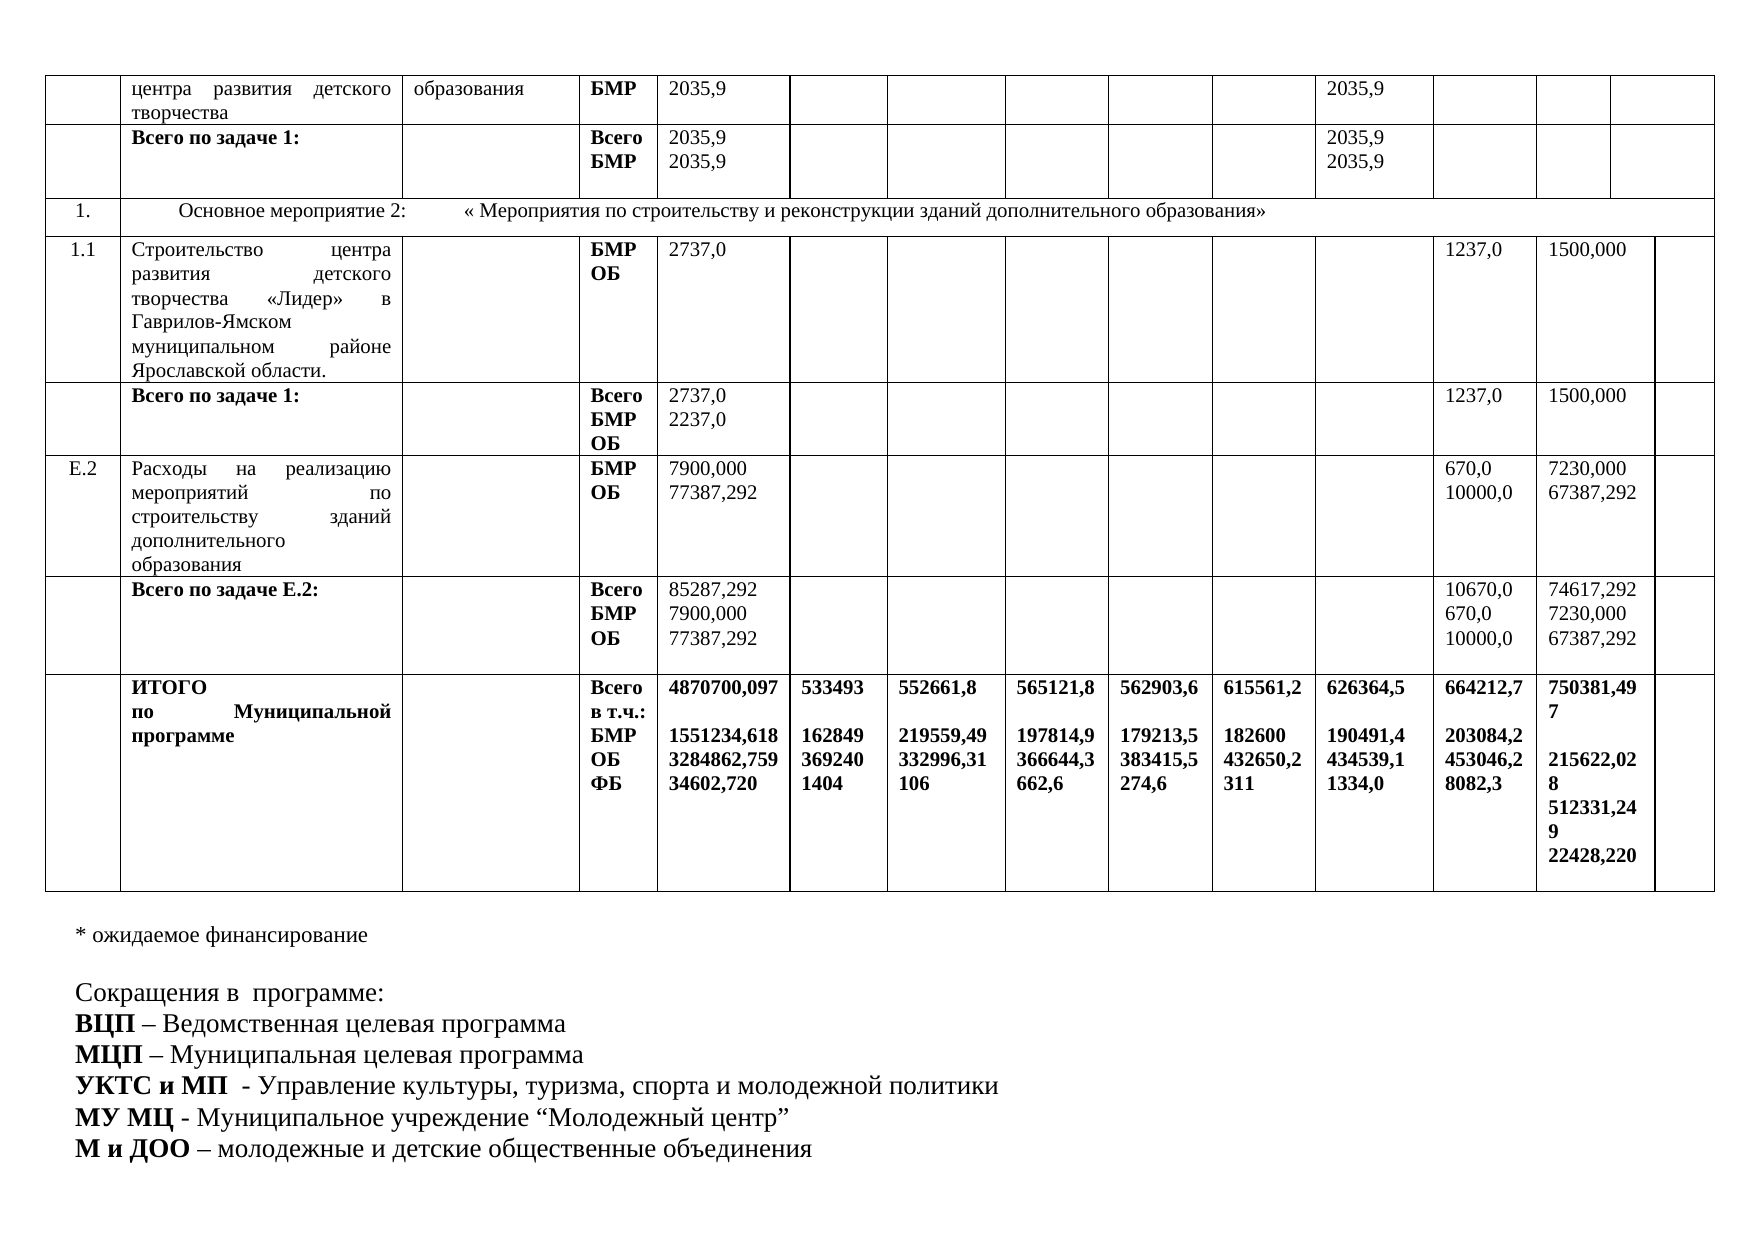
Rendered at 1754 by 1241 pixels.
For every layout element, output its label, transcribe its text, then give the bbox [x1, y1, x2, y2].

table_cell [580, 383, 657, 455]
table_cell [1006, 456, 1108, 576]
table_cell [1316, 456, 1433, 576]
text * ожидаемое финансирование [75, 921, 1679, 947]
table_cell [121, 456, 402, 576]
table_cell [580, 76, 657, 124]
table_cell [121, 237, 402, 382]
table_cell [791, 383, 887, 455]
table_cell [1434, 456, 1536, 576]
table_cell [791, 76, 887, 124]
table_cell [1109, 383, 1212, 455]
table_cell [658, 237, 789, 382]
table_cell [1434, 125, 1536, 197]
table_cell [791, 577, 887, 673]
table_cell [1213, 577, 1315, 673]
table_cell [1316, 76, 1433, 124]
text МУ МЦ - Муниципальное учреждение “Молодежный центр” [75, 1101, 1679, 1132]
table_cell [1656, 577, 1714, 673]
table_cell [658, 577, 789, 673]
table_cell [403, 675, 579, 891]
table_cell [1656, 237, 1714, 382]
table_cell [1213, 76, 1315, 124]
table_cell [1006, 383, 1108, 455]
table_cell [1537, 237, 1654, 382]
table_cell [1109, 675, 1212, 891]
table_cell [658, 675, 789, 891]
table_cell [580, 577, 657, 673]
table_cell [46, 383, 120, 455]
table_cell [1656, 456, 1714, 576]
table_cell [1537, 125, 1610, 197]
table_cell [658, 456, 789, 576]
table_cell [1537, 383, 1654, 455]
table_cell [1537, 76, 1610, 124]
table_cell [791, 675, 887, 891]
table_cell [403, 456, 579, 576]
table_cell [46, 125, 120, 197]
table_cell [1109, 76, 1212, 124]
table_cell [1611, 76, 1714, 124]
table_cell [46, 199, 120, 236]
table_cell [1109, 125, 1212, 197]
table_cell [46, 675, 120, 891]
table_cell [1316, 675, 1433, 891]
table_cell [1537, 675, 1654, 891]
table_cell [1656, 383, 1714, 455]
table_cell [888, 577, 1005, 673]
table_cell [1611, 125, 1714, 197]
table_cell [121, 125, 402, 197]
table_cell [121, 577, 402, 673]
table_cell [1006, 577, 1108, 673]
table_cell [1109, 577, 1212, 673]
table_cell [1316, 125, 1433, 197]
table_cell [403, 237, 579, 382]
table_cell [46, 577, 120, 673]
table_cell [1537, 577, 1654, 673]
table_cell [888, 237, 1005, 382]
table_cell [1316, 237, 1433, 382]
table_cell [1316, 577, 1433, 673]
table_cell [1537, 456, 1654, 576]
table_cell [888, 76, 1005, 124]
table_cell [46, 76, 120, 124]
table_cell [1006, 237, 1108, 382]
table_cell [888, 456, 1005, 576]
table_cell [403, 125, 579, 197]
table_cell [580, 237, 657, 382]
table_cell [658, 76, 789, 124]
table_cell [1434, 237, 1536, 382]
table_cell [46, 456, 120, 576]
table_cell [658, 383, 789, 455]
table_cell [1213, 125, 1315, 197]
text УКТС и МП - Управление культуры, туризма, спорта и молодежной политики [75, 1069, 1679, 1101]
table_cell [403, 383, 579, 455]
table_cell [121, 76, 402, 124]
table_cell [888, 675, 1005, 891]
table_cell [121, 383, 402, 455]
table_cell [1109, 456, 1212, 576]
text МЦП – Муниципальная целевая программа [75, 1038, 1679, 1069]
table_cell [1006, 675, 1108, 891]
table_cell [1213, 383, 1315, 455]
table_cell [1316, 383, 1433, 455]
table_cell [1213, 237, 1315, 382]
text Сокращения в программе: [75, 976, 1679, 1007]
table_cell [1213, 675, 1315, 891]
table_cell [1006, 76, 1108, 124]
text ВЦП – Ведомственная целевая программа [75, 1007, 1679, 1038]
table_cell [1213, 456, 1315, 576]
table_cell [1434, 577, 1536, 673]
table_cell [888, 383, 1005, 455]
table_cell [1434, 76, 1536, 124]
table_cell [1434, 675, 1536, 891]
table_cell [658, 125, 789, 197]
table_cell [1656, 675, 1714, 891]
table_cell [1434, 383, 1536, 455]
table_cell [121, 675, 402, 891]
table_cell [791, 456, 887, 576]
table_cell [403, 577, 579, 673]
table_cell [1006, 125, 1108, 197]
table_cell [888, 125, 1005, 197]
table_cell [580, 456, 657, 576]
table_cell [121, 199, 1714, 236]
text М и ДОО – молодежные и детские общественные объединения [75, 1132, 1679, 1163]
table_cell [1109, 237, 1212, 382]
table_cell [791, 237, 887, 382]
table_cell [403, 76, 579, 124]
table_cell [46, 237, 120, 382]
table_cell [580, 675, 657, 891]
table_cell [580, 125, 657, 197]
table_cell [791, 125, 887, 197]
